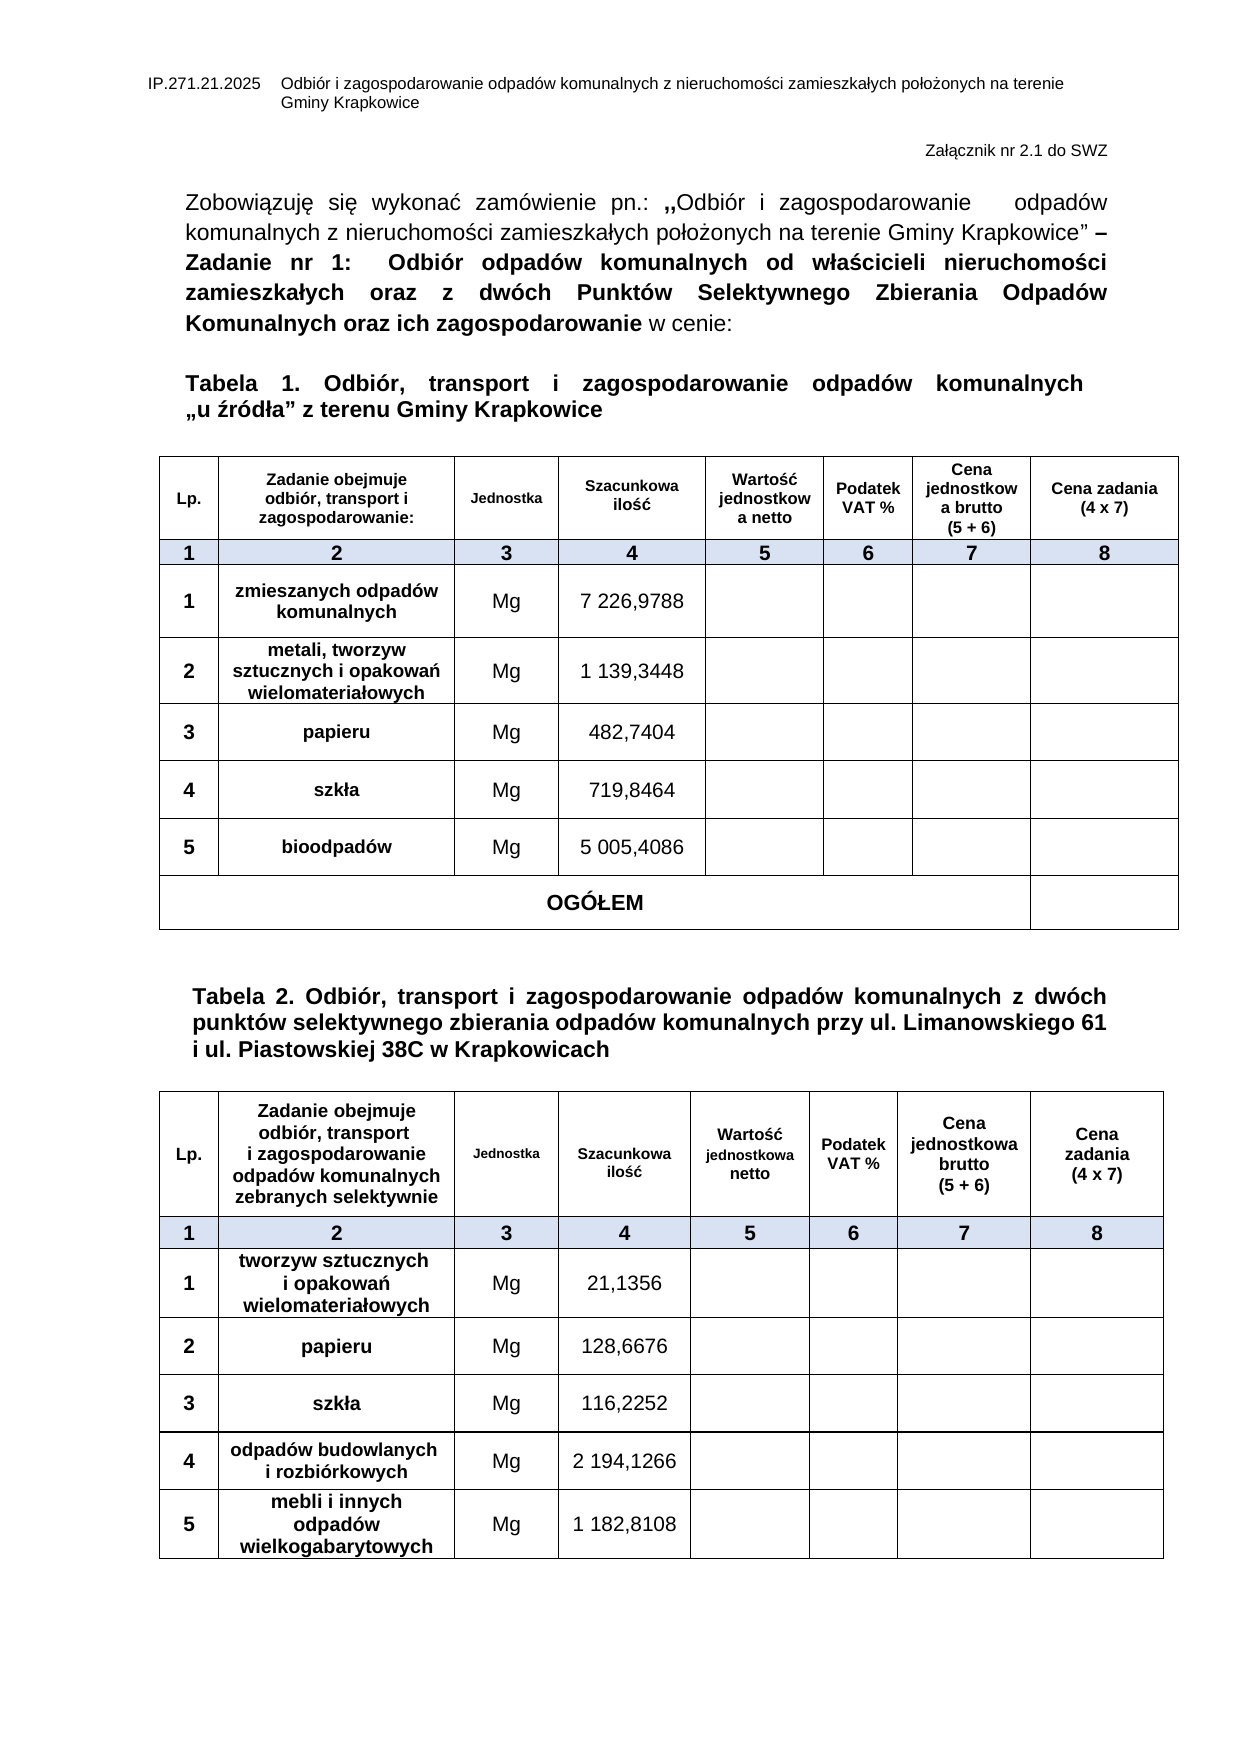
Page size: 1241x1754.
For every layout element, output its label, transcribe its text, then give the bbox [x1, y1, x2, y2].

table_cell zmieszanych odpadów komunalnych [219, 565, 454, 637]
table_cell OGÓŁEM [160, 876, 1030, 929]
table_header Zadanie obejmuje odbiór, transport i zagospodarowanie: [219, 457, 454, 539]
table_cell [824, 704, 912, 760]
table_cell Mg [455, 1249, 558, 1317]
table_cell 2 [160, 1318, 218, 1374]
table_cell 1 139,3448 [559, 638, 705, 703]
table_cell 1 [160, 540, 218, 564]
table_cell [898, 1375, 1030, 1431]
table_cell [1031, 876, 1178, 929]
table_cell [913, 819, 1030, 875]
table_cell [1031, 1375, 1163, 1431]
table_cell Mg [455, 761, 558, 818]
table_cell [691, 1249, 809, 1317]
table_cell [1031, 565, 1178, 637]
table_cell 8 [1031, 1217, 1163, 1248]
text Zobowiązuję się wykonać zamówienie pn.: ,,Odbiór i zagospodarowanie odpadów komunalnych z nieruchomości zamieszkałych położonych na terenie Gminy Krapkowice” – Zadanie nr 1: Odbiór odpadów komunalnych od właścicieli nieruchomości zamieszkałych oraz z dwóch Punktów Selektywnego Zbierania Odpadów Komunalnych oraz ich zagospodarowanie w cenie: [185, 189, 1107, 336]
table_header Wartość jednostkowa netto [706, 457, 823, 539]
table_cell 8 [1031, 540, 1178, 564]
table_cell 116,2252 [559, 1375, 690, 1431]
table_cell 21,1356 [559, 1249, 690, 1317]
table_header Cena jednostkowa brutto (5 + 6) [913, 457, 1030, 539]
table_cell [824, 565, 912, 637]
table_cell [691, 1318, 809, 1374]
table_cell [810, 1318, 897, 1374]
table_cell papieru [219, 1318, 454, 1374]
table_header Wartość jednostkowa netto [691, 1092, 809, 1216]
table_cell [706, 638, 823, 703]
table_cell 5 [706, 540, 823, 564]
table_cell Mg [455, 704, 558, 760]
table_header Lp. [160, 1092, 218, 1216]
table_cell 1 [160, 1217, 218, 1248]
table_cell [810, 1249, 897, 1317]
table_cell [898, 1490, 1030, 1558]
table_cell 4 [160, 1433, 218, 1489]
table_cell 2 194,1266 [559, 1433, 690, 1489]
table_cell 1 [160, 1249, 218, 1317]
table_cell [1031, 704, 1178, 760]
table_cell 2 [219, 1217, 454, 1248]
table_cell [810, 1375, 897, 1431]
table_cell [913, 761, 1030, 818]
table_cell 3 [160, 1375, 218, 1431]
table_header Podatek VAT % [824, 457, 912, 539]
table_cell Mg [455, 819, 558, 875]
table_cell bioodpadów [219, 819, 454, 875]
text Tabela 2. Odbiór, transport i zagospodarowanie odpadów komunalnych z dwóch punktów selektywnego zbierania odpadów komunalnych przy ul. Limanowskiego 61 i ul. Piastowskiej 38C w Krapkowicach [192, 983, 1107, 1062]
table_cell 128,6676 [559, 1318, 690, 1374]
table_cell 482,7404 [559, 704, 705, 760]
table_cell [1031, 1318, 1163, 1374]
table_header Lp. [160, 457, 218, 539]
text Tabela 1. Odbiór, transport i zagospodarowanie odpadów komunalnych „u źródła” z terenu Gminy Krapkowice [185, 370, 1107, 423]
table_cell [706, 819, 823, 875]
table_cell Mg [455, 1433, 558, 1489]
table_cell [913, 638, 1030, 703]
table_cell [913, 565, 1030, 637]
table_cell 4 [559, 540, 705, 564]
table_cell 5 [160, 819, 218, 875]
table_cell [824, 761, 912, 818]
table_cell [824, 819, 912, 875]
table_cell Mg [455, 1318, 558, 1374]
table_cell [691, 1490, 809, 1558]
table_cell [824, 638, 912, 703]
table_cell [898, 1433, 1030, 1489]
table_cell 719,8464 [559, 761, 705, 818]
table_cell mebli i innych odpadów wielkogabarytowych [219, 1490, 454, 1558]
table_cell 1 [160, 565, 218, 637]
table_cell Mg [455, 1375, 558, 1431]
table_cell [691, 1375, 809, 1431]
table_cell [810, 1433, 897, 1489]
table_cell 5 [691, 1217, 809, 1248]
table_cell 2 [160, 638, 218, 703]
table_cell 7 226,9788 [559, 565, 705, 637]
table_cell 6 [824, 540, 912, 564]
table_cell Mg [455, 1490, 558, 1558]
table_cell 5 005,4086 [559, 819, 705, 875]
table_cell 2 [219, 540, 454, 564]
table_cell 4 [160, 761, 218, 818]
table_cell [1031, 761, 1178, 818]
table_header Cena zadania (4 x 7) [1031, 1092, 1163, 1216]
table_cell 3 [160, 704, 218, 760]
table_cell 3 [455, 1217, 558, 1248]
table_cell 1 182,8108 [559, 1490, 690, 1558]
table_header Szacunkowa ilość [559, 457, 705, 539]
table_cell [810, 1490, 897, 1558]
table_cell [1031, 1433, 1163, 1489]
table_cell 7 [913, 540, 1030, 564]
table_cell 6 [810, 1217, 897, 1248]
table_cell [706, 704, 823, 760]
table_header Jednostka [455, 457, 558, 539]
table_cell Mg [455, 638, 558, 703]
table_cell odpadów budowlanych i rozbiórkowych [219, 1433, 454, 1489]
table_cell [1031, 638, 1178, 703]
table_cell [1031, 1490, 1163, 1558]
table_cell 4 [559, 1217, 690, 1248]
table_cell [1031, 1249, 1163, 1317]
table_header Zadanie obejmuje odbiór, transport i zagospodarowanie odpadów komunalnych zebranych selektywnie [219, 1092, 454, 1216]
table_cell szkła [219, 1375, 454, 1431]
table_cell 5 [160, 1490, 218, 1558]
table_header Cena zadania (4 x 7) [1031, 457, 1178, 539]
table_cell papieru [219, 704, 454, 760]
table_cell 7 [898, 1217, 1030, 1248]
table_header Podatek VAT % [810, 1092, 897, 1216]
table_cell 3 [455, 540, 558, 564]
table_cell [706, 565, 823, 637]
table_cell [913, 704, 1030, 760]
table_cell szkła [219, 761, 454, 818]
table_cell [1031, 819, 1178, 875]
table_cell Mg [455, 565, 558, 637]
table_header Jednostka [455, 1092, 558, 1216]
table_header Szacunkowa ilość [559, 1092, 690, 1216]
table_cell [706, 761, 823, 818]
table_cell [691, 1433, 809, 1489]
table_cell [898, 1318, 1030, 1374]
table_cell [898, 1249, 1030, 1317]
table_cell metali, tworzyw sztucznych i opakowań wielomateriałowych [219, 638, 454, 703]
table_header Cena jednostkowa brutto (5 + 6) [898, 1092, 1030, 1216]
table_cell tworzyw sztucznych i opakowań wielomateriałowych [219, 1249, 454, 1317]
